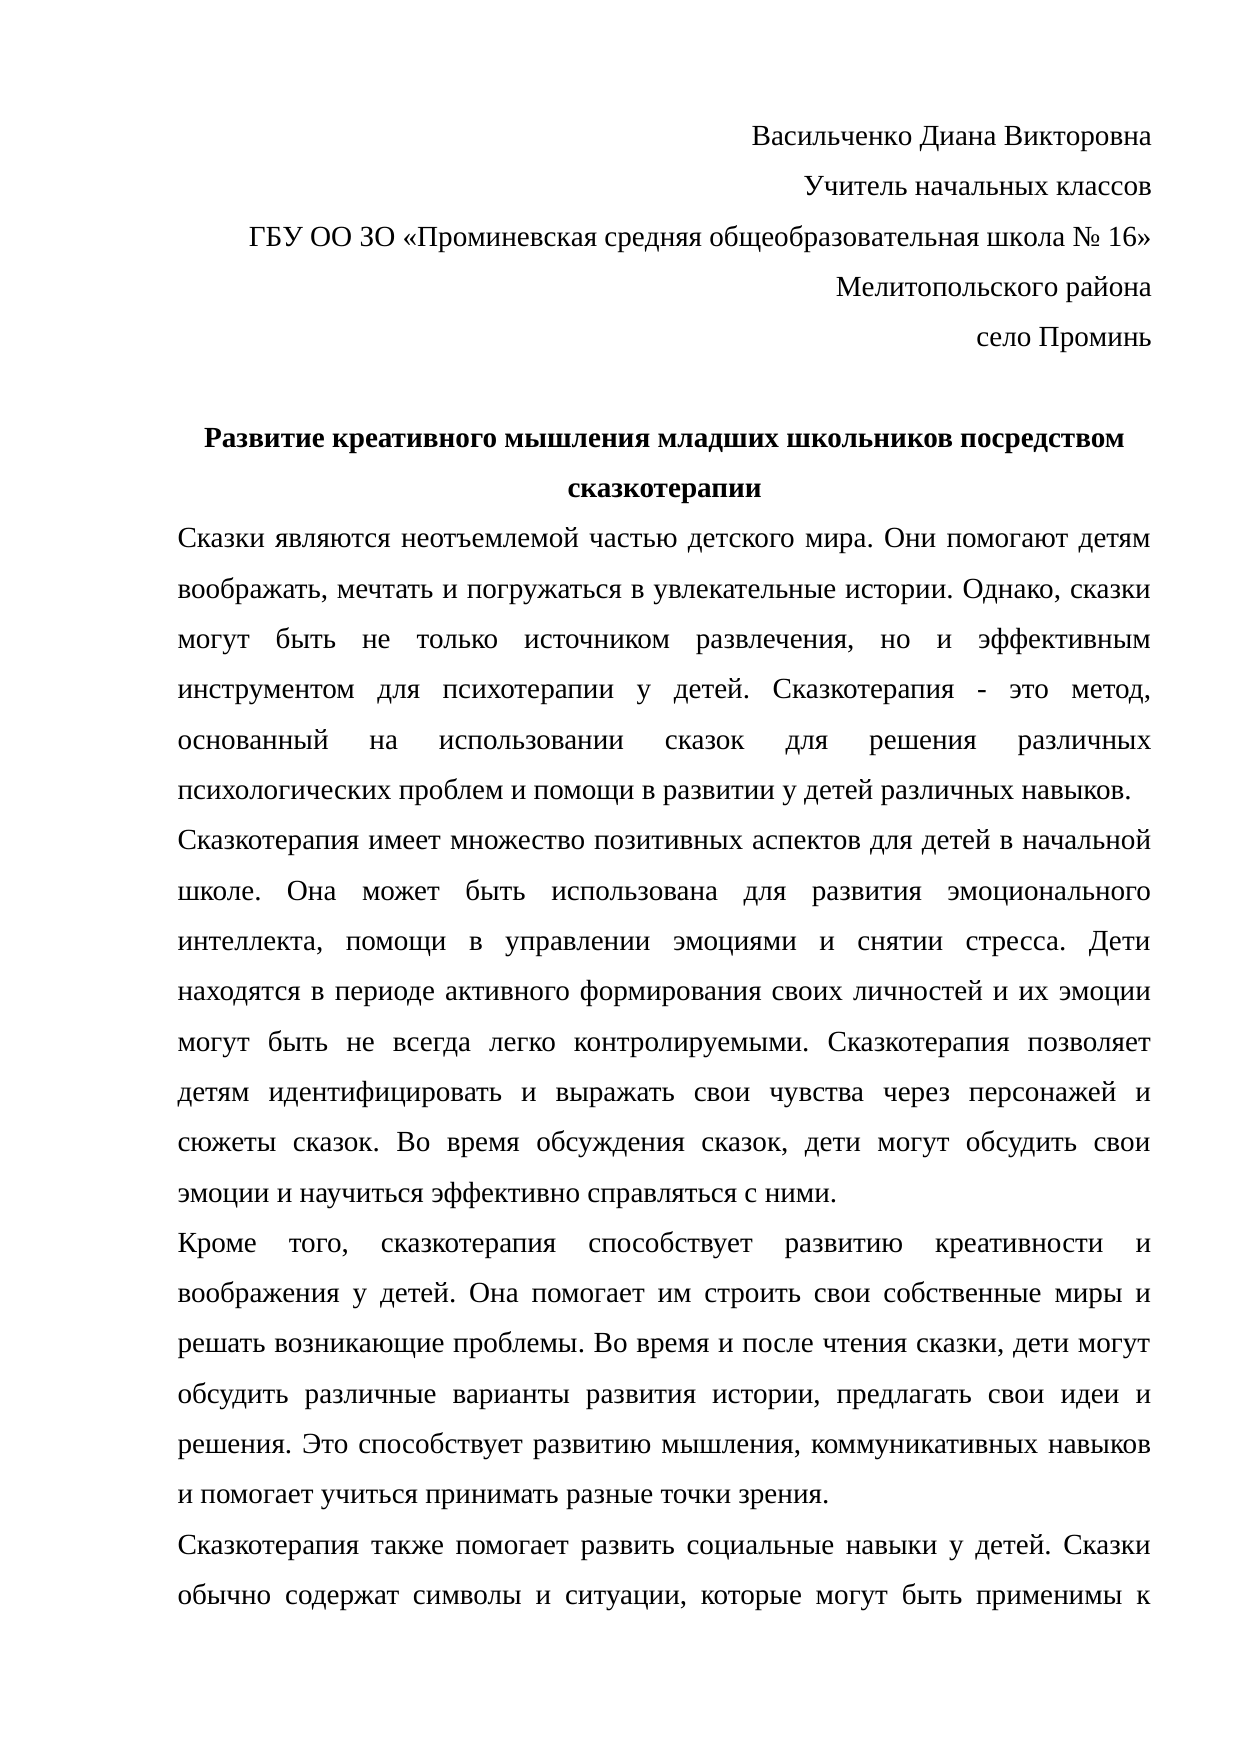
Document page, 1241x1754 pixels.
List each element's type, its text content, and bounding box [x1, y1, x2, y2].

text Учитель начальных классов [177, 168, 1152, 202]
text село Проминь [177, 319, 1152, 353]
text Кроме того, сказкотерапия способствует развитию креативности и воображения у детей. Она помогает им строить свои собственные миры и решать возникающие проблемы. Во время и после чтения сказки, дети могут обсудить различные варианты развития истории, предлагать свои идеи и решения. Это способствует развитию мышления, коммуникативных навыков и помогает учиться принимать разные точки зрения. [177, 1225, 1152, 1510]
text ГБУ ОО ЗО «Проминевская средняя общеобразовательная школа № 16» Мелитопольского района [177, 219, 1152, 303]
text Васильченко Диана Викторовна [177, 118, 1152, 152]
text Сказкотерапия имеет множество позитивных аспектов для детей в начальной школе. Она может быть использована для развития эмоционального интеллекта, помощи в управлении эмоциями и снятии стресса. Дети находятся в периоде активного формирования своих личностей и их эмоции могут быть не всегда легко контролируемыми. Сказкотерапия позволяет детям идентифицировать и выражать свои чувства через персонажей и сюжеты сказок. Во время обсуждения сказок, дети могут обсудить свои эмоции и научиться эффективно справляться с ними. [177, 822, 1152, 1208]
text Развитие креативного мышления младших школьников посредством сказкотерапии [177, 420, 1152, 504]
text Сказки являются неотъемлемой частью детского мира. Они помогают детям воображать, мечтать и погружаться в увлекательные истории. Однако, сказки могут быть не только источником развлечения, но и эффективным инструментом для психотерапии у детей. Сказкотерапия - это метод, основанный на использовании сказок для решения различных психологических проблем и помощи в развитии у детей различных навыков. [177, 521, 1152, 806]
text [177, 1527, 1152, 1611]
